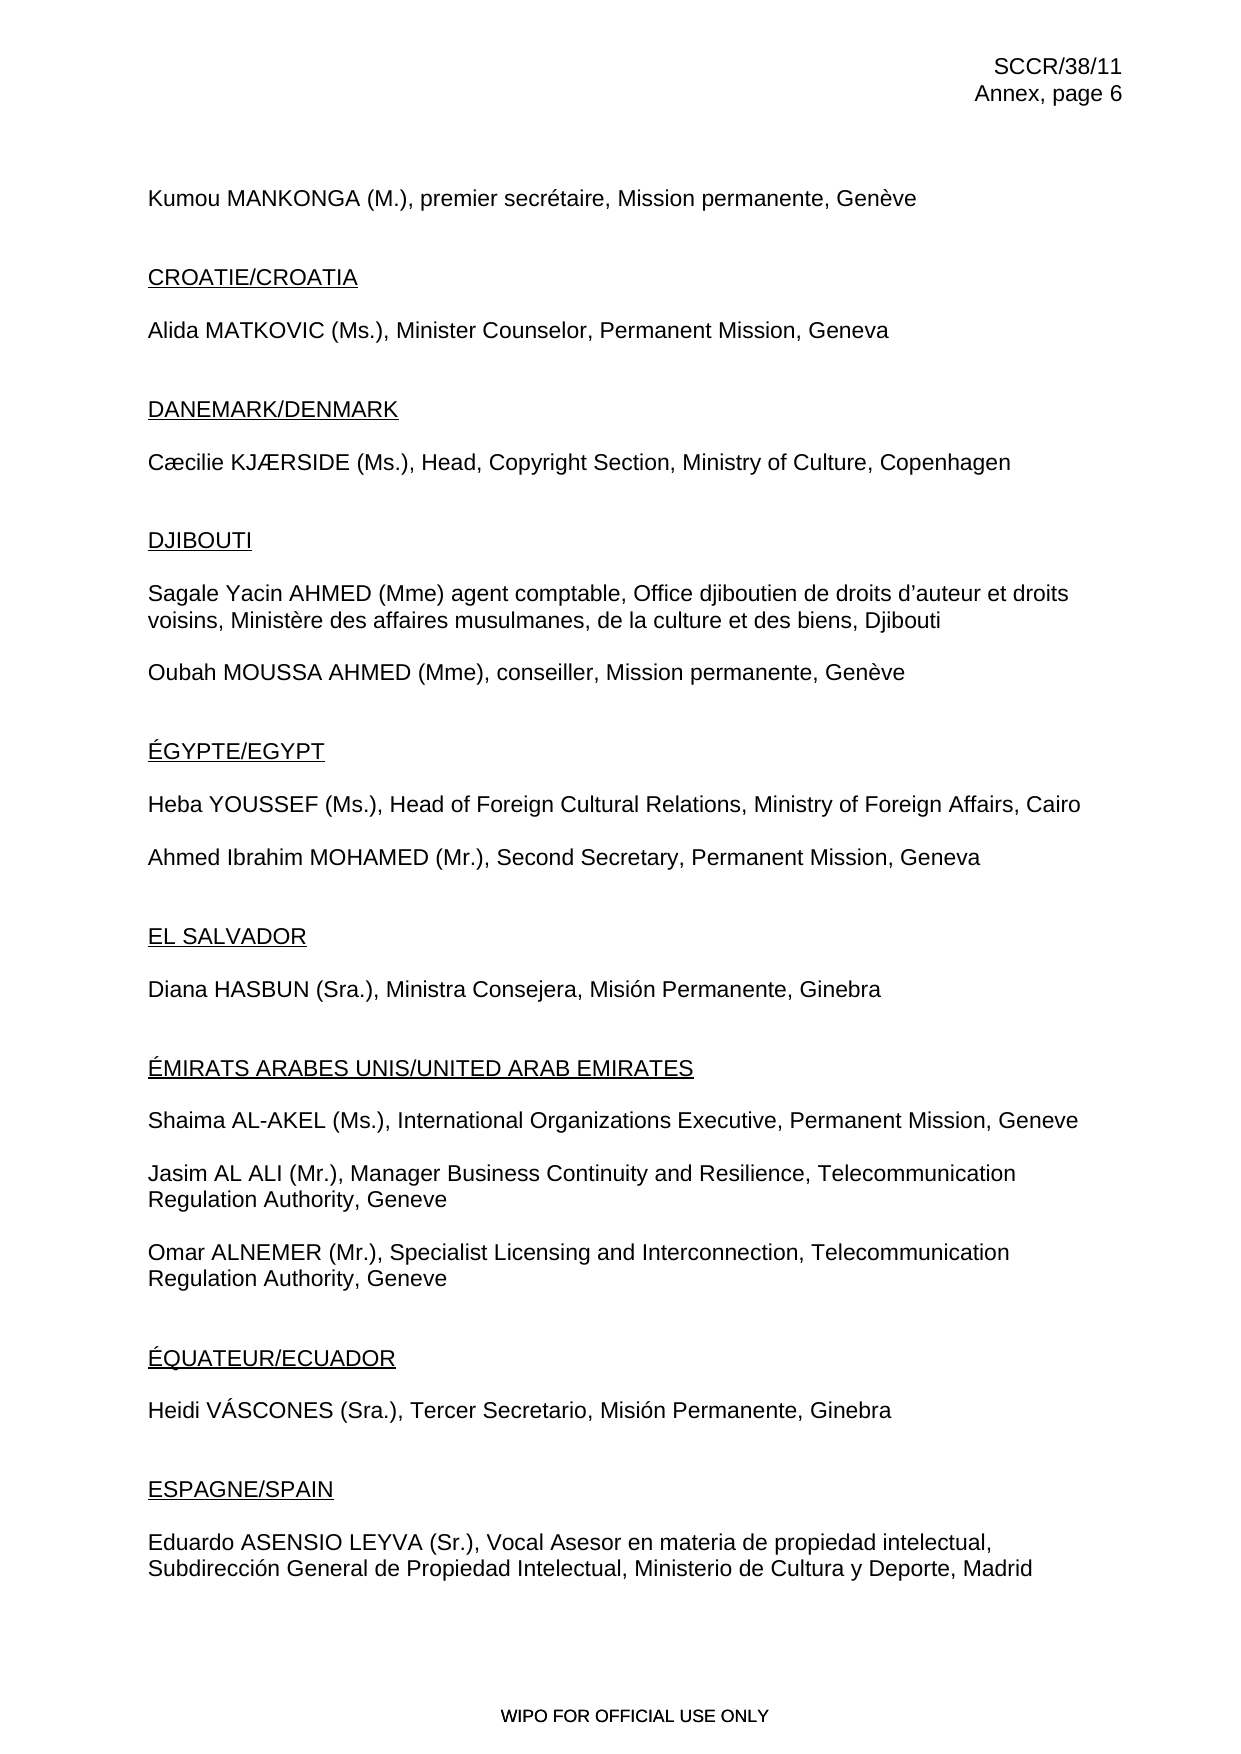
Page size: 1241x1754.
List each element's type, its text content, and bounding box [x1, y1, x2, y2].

text Heba YOUSSEF (Ms.), Head of Foreign Cultural Relations, Ministry of Foreign Affairs, Cairo [148, 791, 1122, 817]
text ÉMIRATS ARABES UNIS/UNITED ARAB EMIRATES [148, 1054, 1122, 1081]
text Cæcilie KJÆRSIDE (Ms.), Head, Copyright Section, Ministry of Culture, Copenhagen [148, 448, 1122, 475]
text Ahmed Ibrahim MOHAMED (Mr.), Second Secretary, Permanent Mission, Geneva [148, 844, 1122, 870]
text Kumou MANKONGA (M.), premier secrétaire, Mission permanente, Genève [148, 185, 1122, 211]
text Heidi VÁSCONES (Sra.), Tercer Secretario, Misión Permanente, Ginebra [148, 1397, 1122, 1423]
text Diana HASBUN (Sra.), Ministra Consejera, Misión Permanente, Ginebra [148, 976, 1122, 1002]
text DANEMARK/DENMARK [148, 396, 1122, 422]
text Shaima AL-AKEL (Ms.), International Organizations Executive, Permanent Mission, Geneve [148, 1107, 1122, 1134]
text EL SALVADOR [148, 923, 1122, 949]
text Eduardo ASENSIO LEYVA (Sr.), Vocal Asesor en materia de propiedad intelectual, Subdirección General de Propiedad Intelectual, Ministerio de Cultura y Deporte, Madrid [148, 1529, 1122, 1582]
text Alida MATKOVIC (Ms.), Minister Counselor, Permanent Mission, Geneva [148, 317, 1122, 343]
text ÉQUATEUR/ECUADOR [148, 1344, 1122, 1371]
text ÉGYPTE/EGYPT [148, 738, 1122, 765]
text ESPAGNE/SPAIN [148, 1476, 1122, 1503]
text Omar ALNEMER (Mr.), Specialist Licensing and Interconnection, Telecommunication Regulation Authority, Geneve [148, 1239, 1122, 1292]
text Oubah MOUSSA AHMED (Mme), conseiller, Mission permanente, Genève [148, 659, 1122, 686]
text Sagale Yacin AHMED (Mme) agent comptable, Office djiboutien de droits d’auteur et droits voisins, Ministère des affaires musulmanes, de la culture et des biens, Djibouti [148, 580, 1122, 633]
text Jasim AL ALI (Mr.), Manager Business Continuity and Resilience, Telecommunication Regulation Authority, Geneve [148, 1160, 1122, 1213]
text CROATIE/CROATIA [148, 264, 1122, 290]
text DJIBOUTI [148, 527, 1122, 554]
